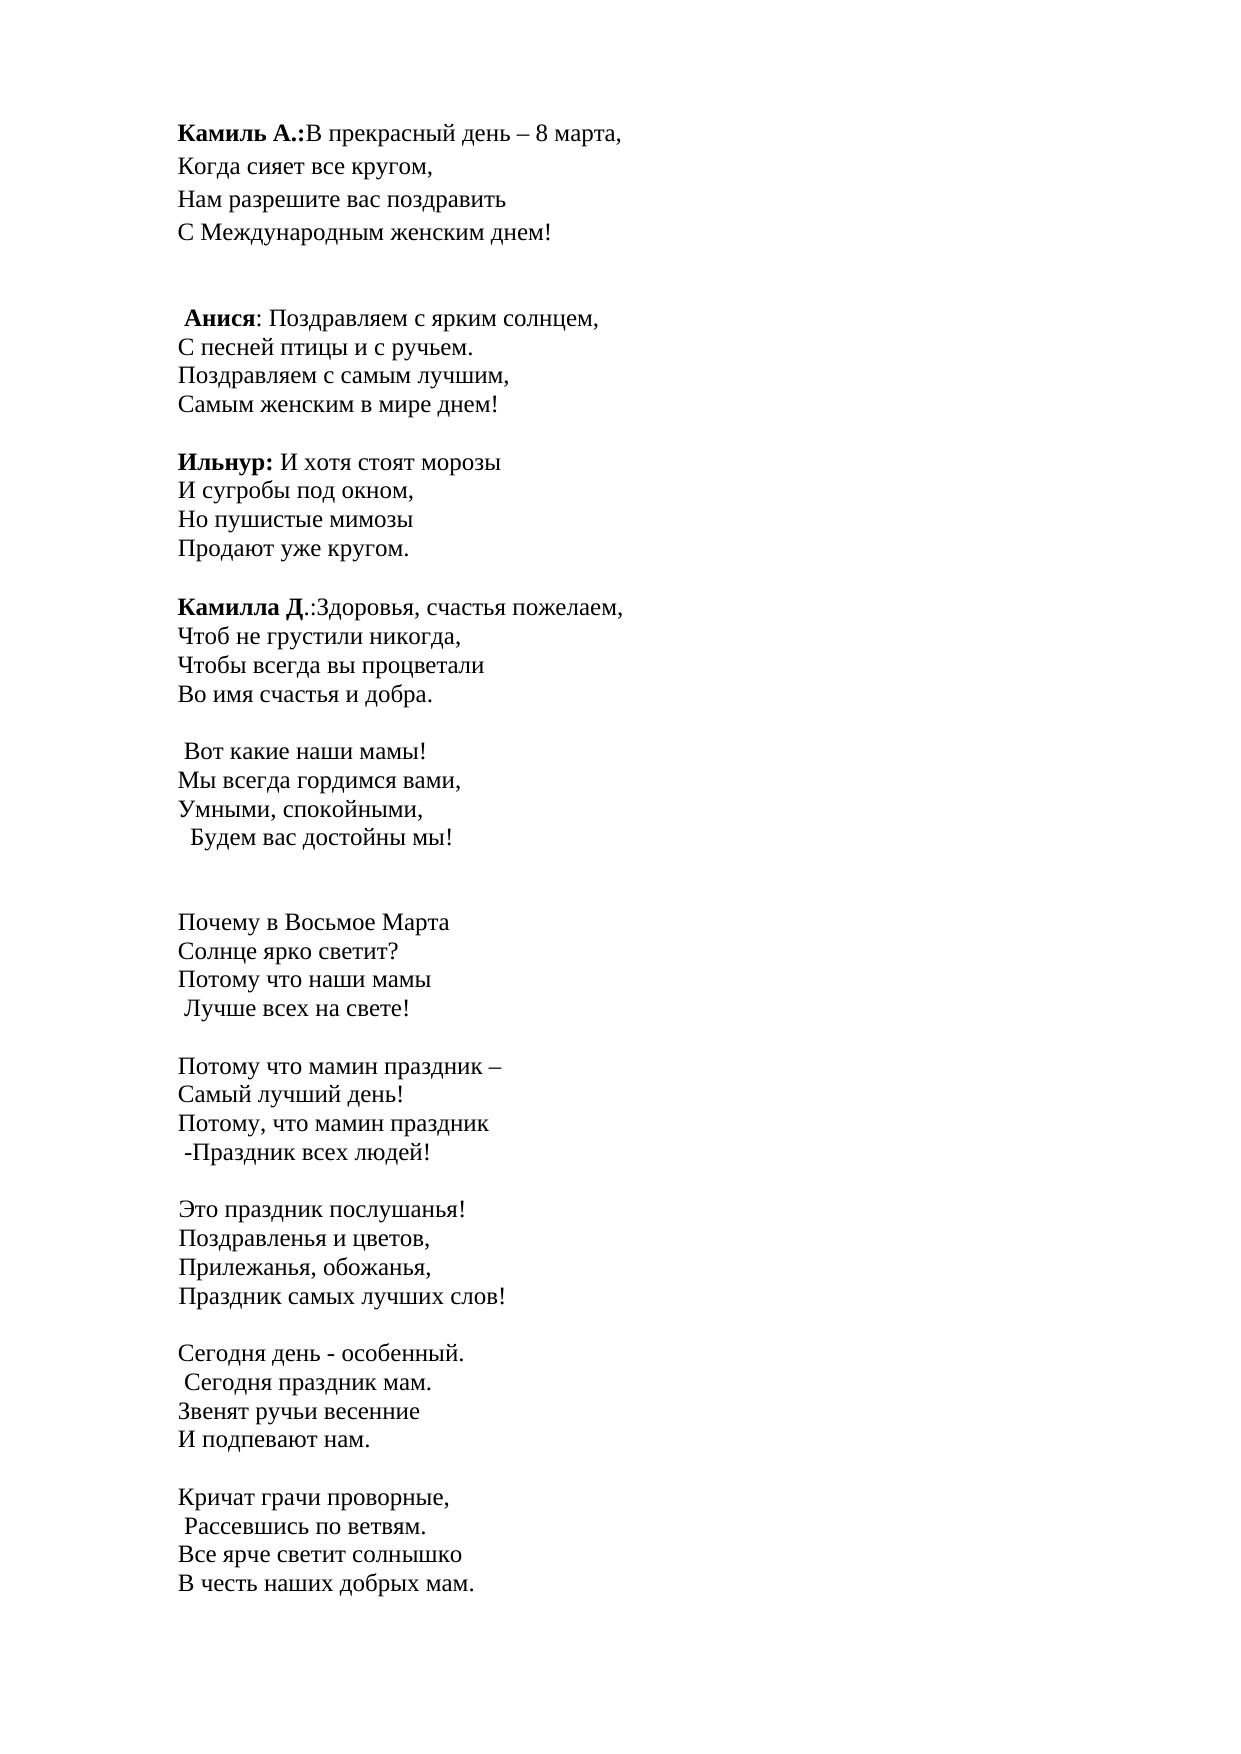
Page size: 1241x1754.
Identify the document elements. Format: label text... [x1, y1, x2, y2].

text Праздник самых лучших слов! [178, 1281, 1096, 1309]
text Ильнур: И хотя стоят морозы [178, 447, 989, 476]
text Камилла Д.:Здоровья, счастья пожелаем, Чтоб не грустили никогда, Чтобы всегда вы процветали Во имя счастья и добра. [177, 592, 1152, 707]
text Почему в Восьмое Марта [178, 907, 1152, 936]
text И сугробы под окном, [178, 476, 989, 504]
text И подпевают нам. [178, 1424, 1096, 1453]
text Рассевшись по ветвям. [178, 1511, 1096, 1539]
text Но пушистые мимозы [178, 504, 989, 533]
text Продают уже кругом. [178, 533, 989, 562]
text Сегодня день - особенный. [178, 1338, 1096, 1367]
text Вот какие наши мамы! Мы всегда гордимся вами, Умными, спокойными, Будем вас достойны мы! [177, 736, 1152, 851]
text Звенят ручьи весенние [178, 1396, 1096, 1424]
text Камиль А.:В прекрасный день – 8 марта, Когда сияет все кругом, Нам разрешите вас поздравить С Международным женским днем! [177, 118, 1152, 278]
text Сегодня праздник мам. [178, 1367, 1096, 1396]
text С песней птицы и с ручьем. [178, 332, 1098, 361]
text Это праздник послушанья! [178, 1194, 1096, 1223]
text Прилежанья, обожанья, [178, 1252, 1096, 1281]
text Потому, что мамин праздник [178, 1108, 1152, 1137]
text Анися: Поздравляем с ярким солнцем, [178, 303, 1098, 332]
text Поздравленья и цветов, [178, 1223, 1096, 1252]
text Поздравляем с самым лучшим, [178, 361, 1098, 389]
text Лучше всех на свете! [178, 993, 1152, 1022]
text Потому что наши мамы [178, 964, 1152, 993]
text Кричат грачи проворные, [178, 1482, 1096, 1511]
text Все ярче светит солнышко [178, 1539, 1096, 1568]
text Самый лучший день! [178, 1079, 1152, 1108]
text -Праздник всех людей! [178, 1137, 1152, 1166]
text Солнце ярко светит? [178, 936, 1152, 964]
text В честь наших добрых мам. [178, 1568, 1096, 1597]
text Потому что мамин праздник – [178, 1051, 1152, 1079]
text Самым женским в мире днем! [178, 389, 1098, 418]
